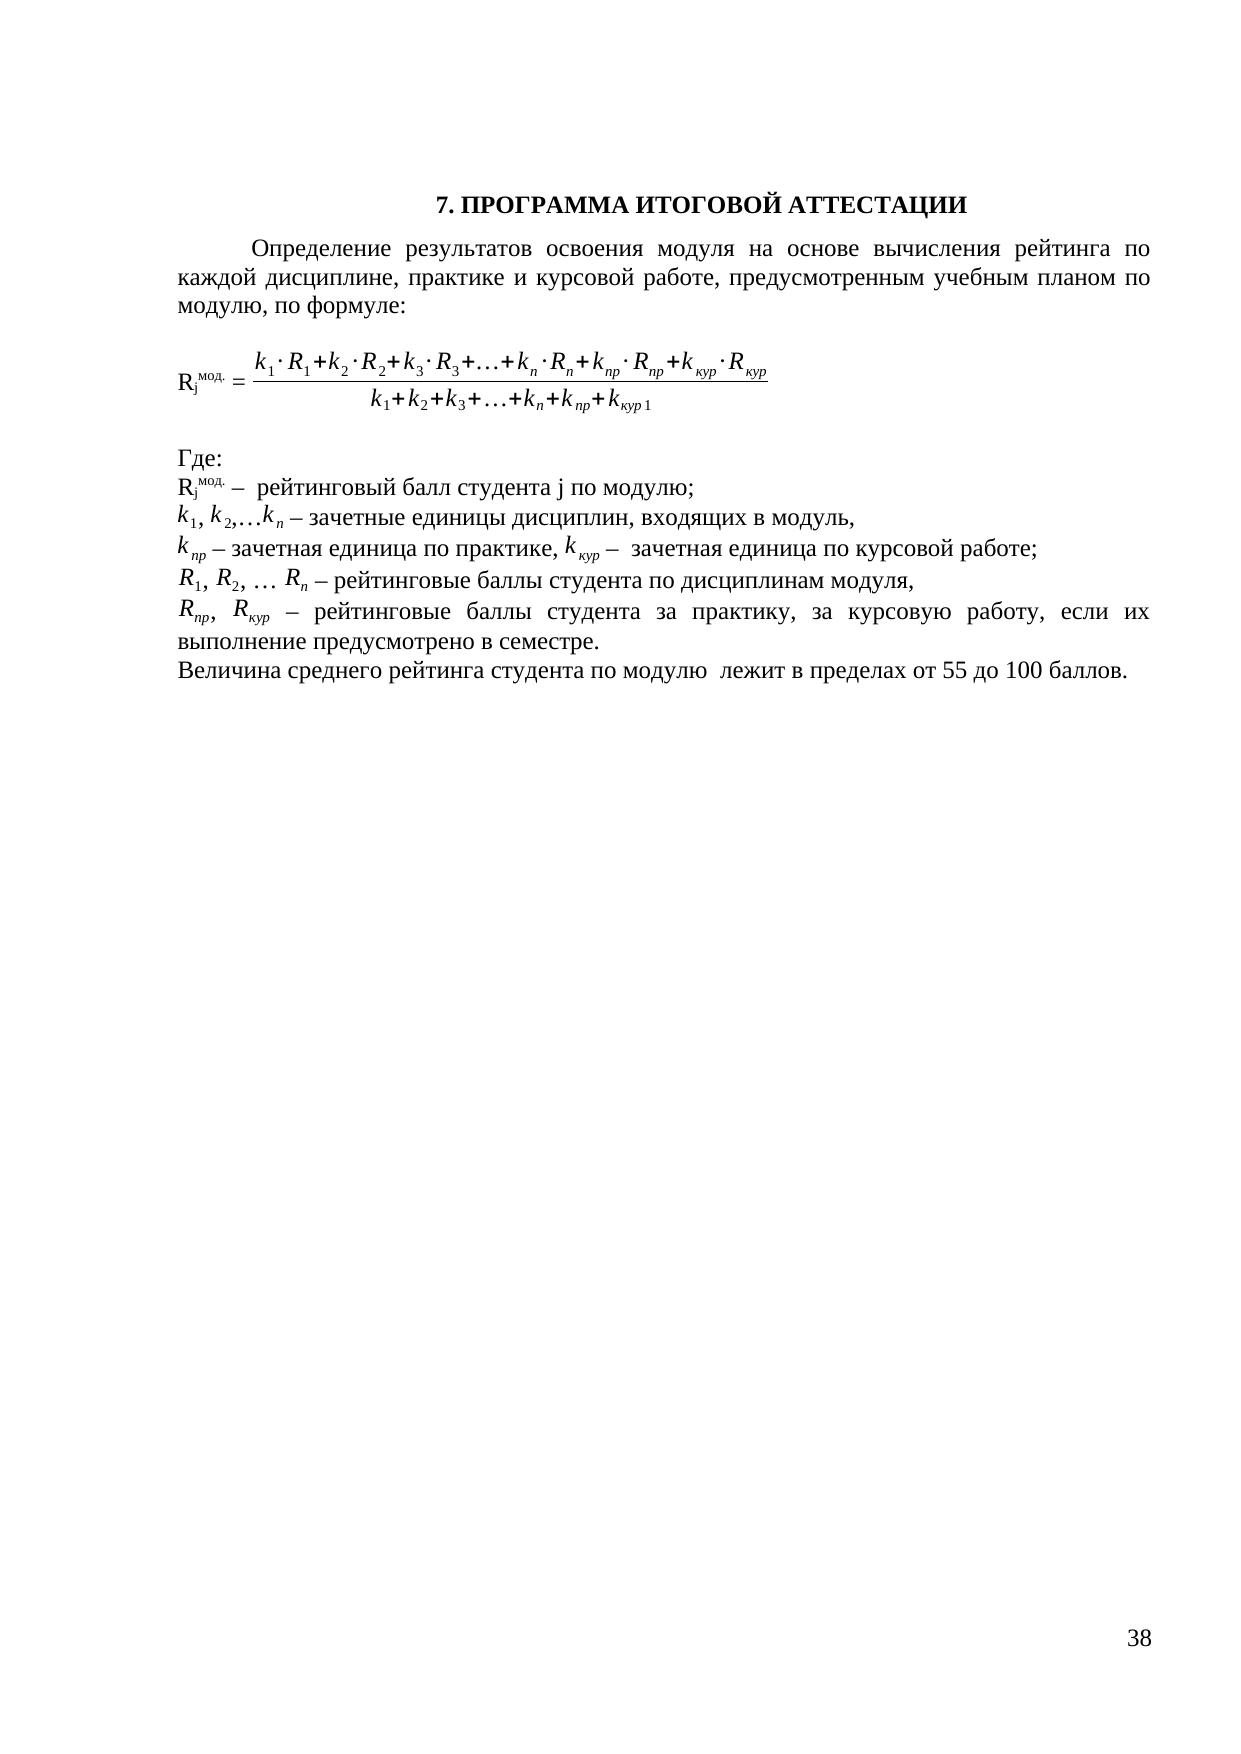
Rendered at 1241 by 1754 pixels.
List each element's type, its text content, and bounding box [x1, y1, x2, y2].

text Величина среднего рейтинга студента по модулю лежит в пределах от 55 до 100 баллов. [177, 655, 1152, 684]
text , ,… – зачетные единицы дисциплин, входящих в модуль, [177, 501, 1152, 532]
text Определение результатов освоения модуля на основе вычисления рейтинга по каждой дисциплине, практике и курсовой работе, предусмотренным учебным планом по модулю, по формуле: [177, 233, 1152, 319]
text Rjмод. – рейтинговый балл студента j по модулю; [177, 472, 1152, 501]
text – зачетная единица по практике, – зачетная единица по курсовой работе; [177, 532, 1152, 563]
text Где: [177, 443, 1152, 472]
text , , … – рейтинговые баллы студента по дисциплинам модуля, [177, 563, 1152, 595]
text , – рейтинговые баллы студента за практику, за курсовую работу, если их выполнение предусмотрено в семестре. [177, 595, 1152, 655]
text Rjмод. = [177, 348, 1152, 414]
text 7. ПРОГРАММА ИТОГОВОЙ АТТЕСТАЦИИ [177, 190, 1152, 219]
